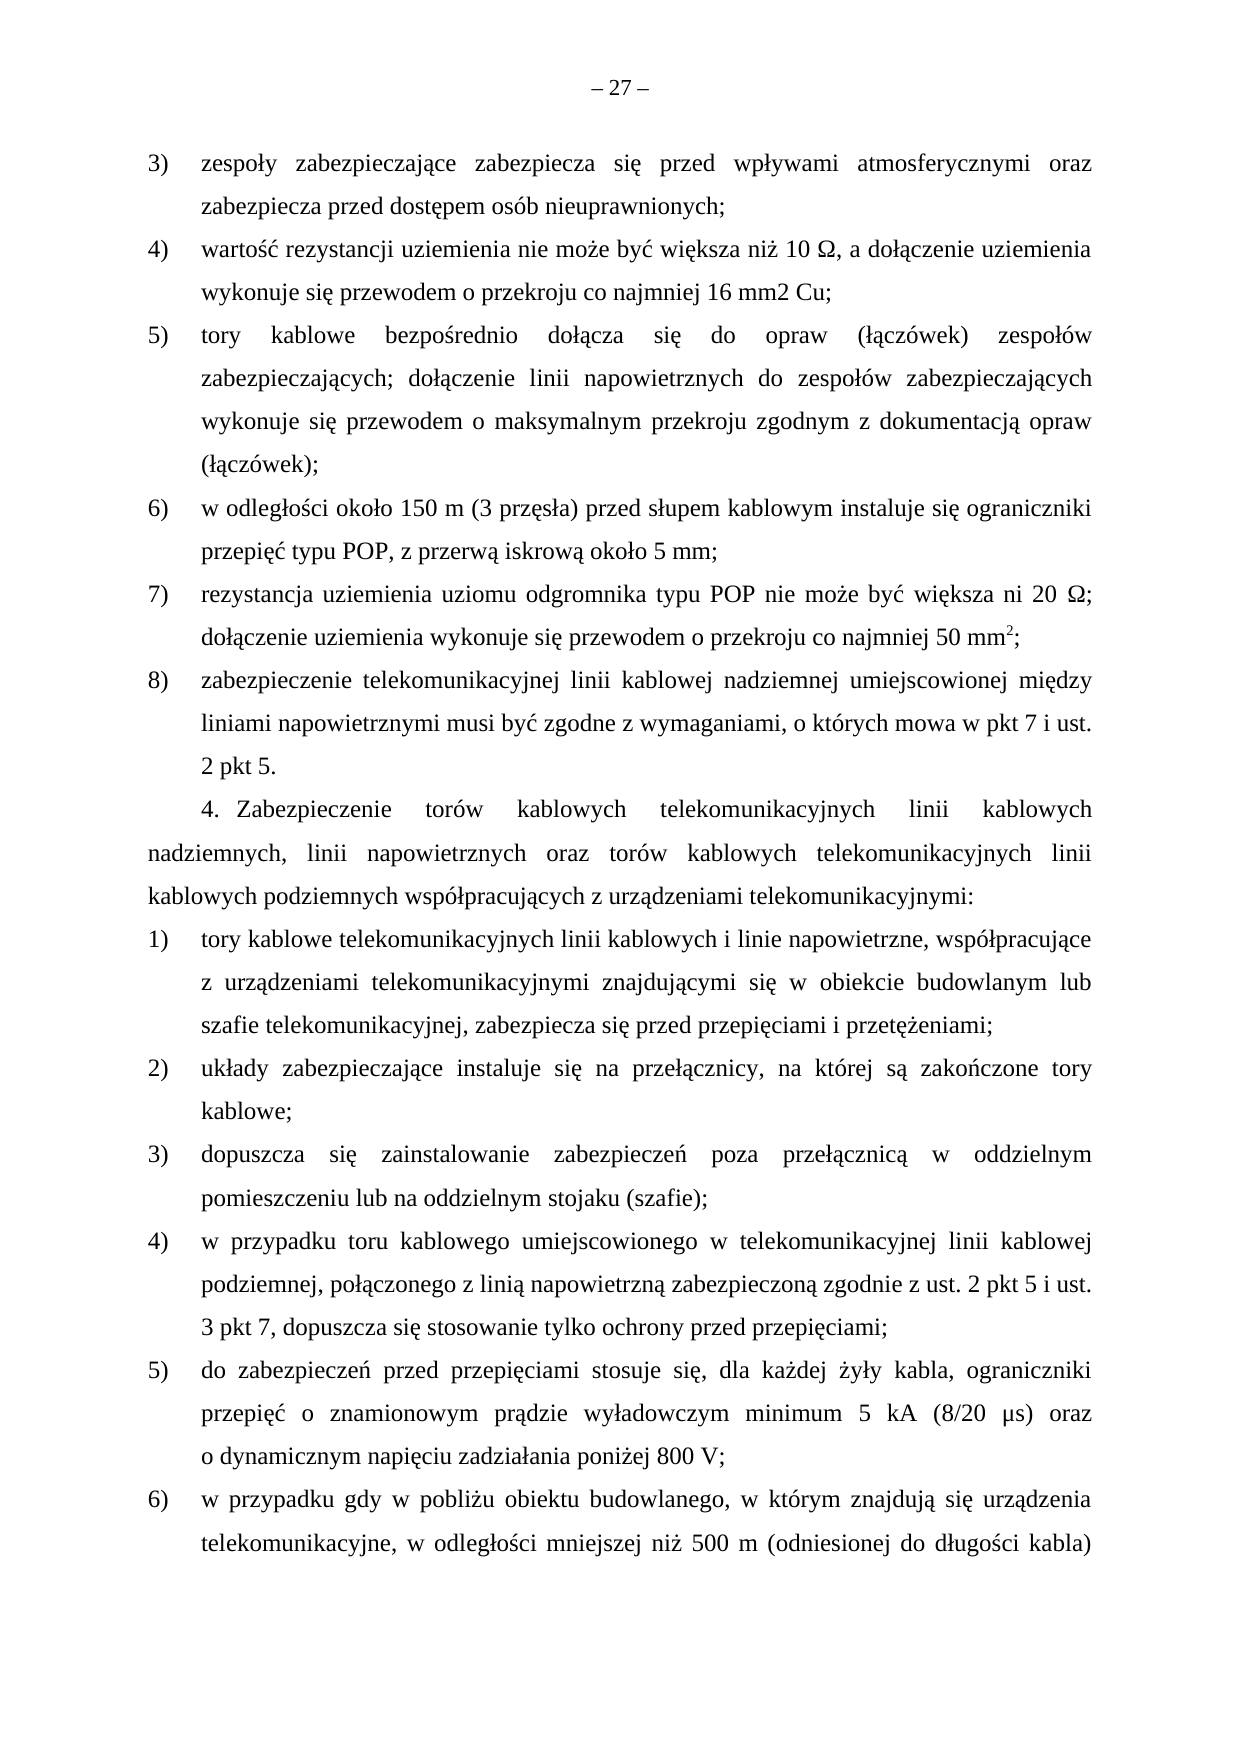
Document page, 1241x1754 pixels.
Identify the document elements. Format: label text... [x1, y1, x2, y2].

text 7) rezystancja uziemienia uziomu odgromnika typu POP nie może być większa ni 20 Ω; dołączenie uziemienia wykonuje się przewodem o przekroju co najmniej 50 mm2; [148, 579, 1093, 651]
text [148, 1484, 1093, 1556]
text 4) w przypadku toru kablowego umiejscowionego w telekomunikacyjnej linii kablowej podziemnej, połączonego z linią napowietrzną zabezpieczoną zgodnie z ust. 2 pkt 5 i ust. 3 pkt 7, dopuszcza się stosowanie tylko ochrony przed przepięciami; [148, 1226, 1093, 1341]
text 1) tory kablowe telekomunikacyjnych linii kablowych i linie napowietrzne, współpracujące z urządzeniami telekomunikacyjnymi znajdującymi się w obiekcie budowlanym lub szafie telekomunikacyjnej, zabezpiecza się przed przepięciami i przetężeniami; [148, 924, 1093, 1039]
text 5) tory kablowe bezpośrednio dołącza się do opraw (łączówek) zespołów zabezpieczających; dołączenie linii napowietrznych do zespołów zabezpieczających wykonuje się przewodem o maksymalnym przekroju zgodnym z dokumentacją opraw (łączówek); [148, 320, 1093, 478]
text 4. Zabezpieczenie torów kablowych telekomunikacyjnych linii kablowych nadziemnych, linii napowietrznych oraz torów kablowych telekomunikacyjnych linii kablowych podziemnych współpracujących z urządzeniami telekomunikacyjnymi: [148, 794, 1093, 909]
text 6) w odległości około 150 m (3 przęsła) przed słupem kablowym instaluje się ograniczniki przepięć typu POP, z przerwą iskrową około 5 mm; [148, 493, 1093, 564]
text 8) zabezpieczenie telekomunikacyjnej linii kablowej nadziemnej umiejscowionej między liniami napowietrznymi musi być zgodne z wymaganiami, o których mowa w pkt 7 i ust. 2 pkt 5. [148, 665, 1093, 780]
text 4) wartość rezystancji uziemienia nie może być większa niż 10 Ω, a dołączenie uziemienia wykonuje się przewodem o przekroju co najmniej 16 mm2 Cu; [148, 234, 1093, 306]
text 3) zespoły zabezpieczające zabezpiecza się przed wpływami atmosferycznymi oraz zabezpiecza przed dostępem osób nieuprawnionych; [148, 148, 1093, 219]
text 5) do zabezpieczeń przed przepięciami stosuje się, dla każdej żyły kabla, ograniczniki przepięć o znamionowym prądzie wyładowczym minimum 5 kA (8/20 μs) oraz o dynamicznym napięciu zadziałania poniżej 800 V; [148, 1355, 1093, 1470]
text 2) układy zabezpieczające instaluje się na przełącznicy, na której są zakończone tory kablowe; [148, 1053, 1093, 1125]
text 3) dopuszcza się zainstalowanie zabezpieczeń poza przełącznicą w oddzielnym pomieszczeniu lub na oddzielnym stojaku (szafie); [148, 1139, 1093, 1211]
